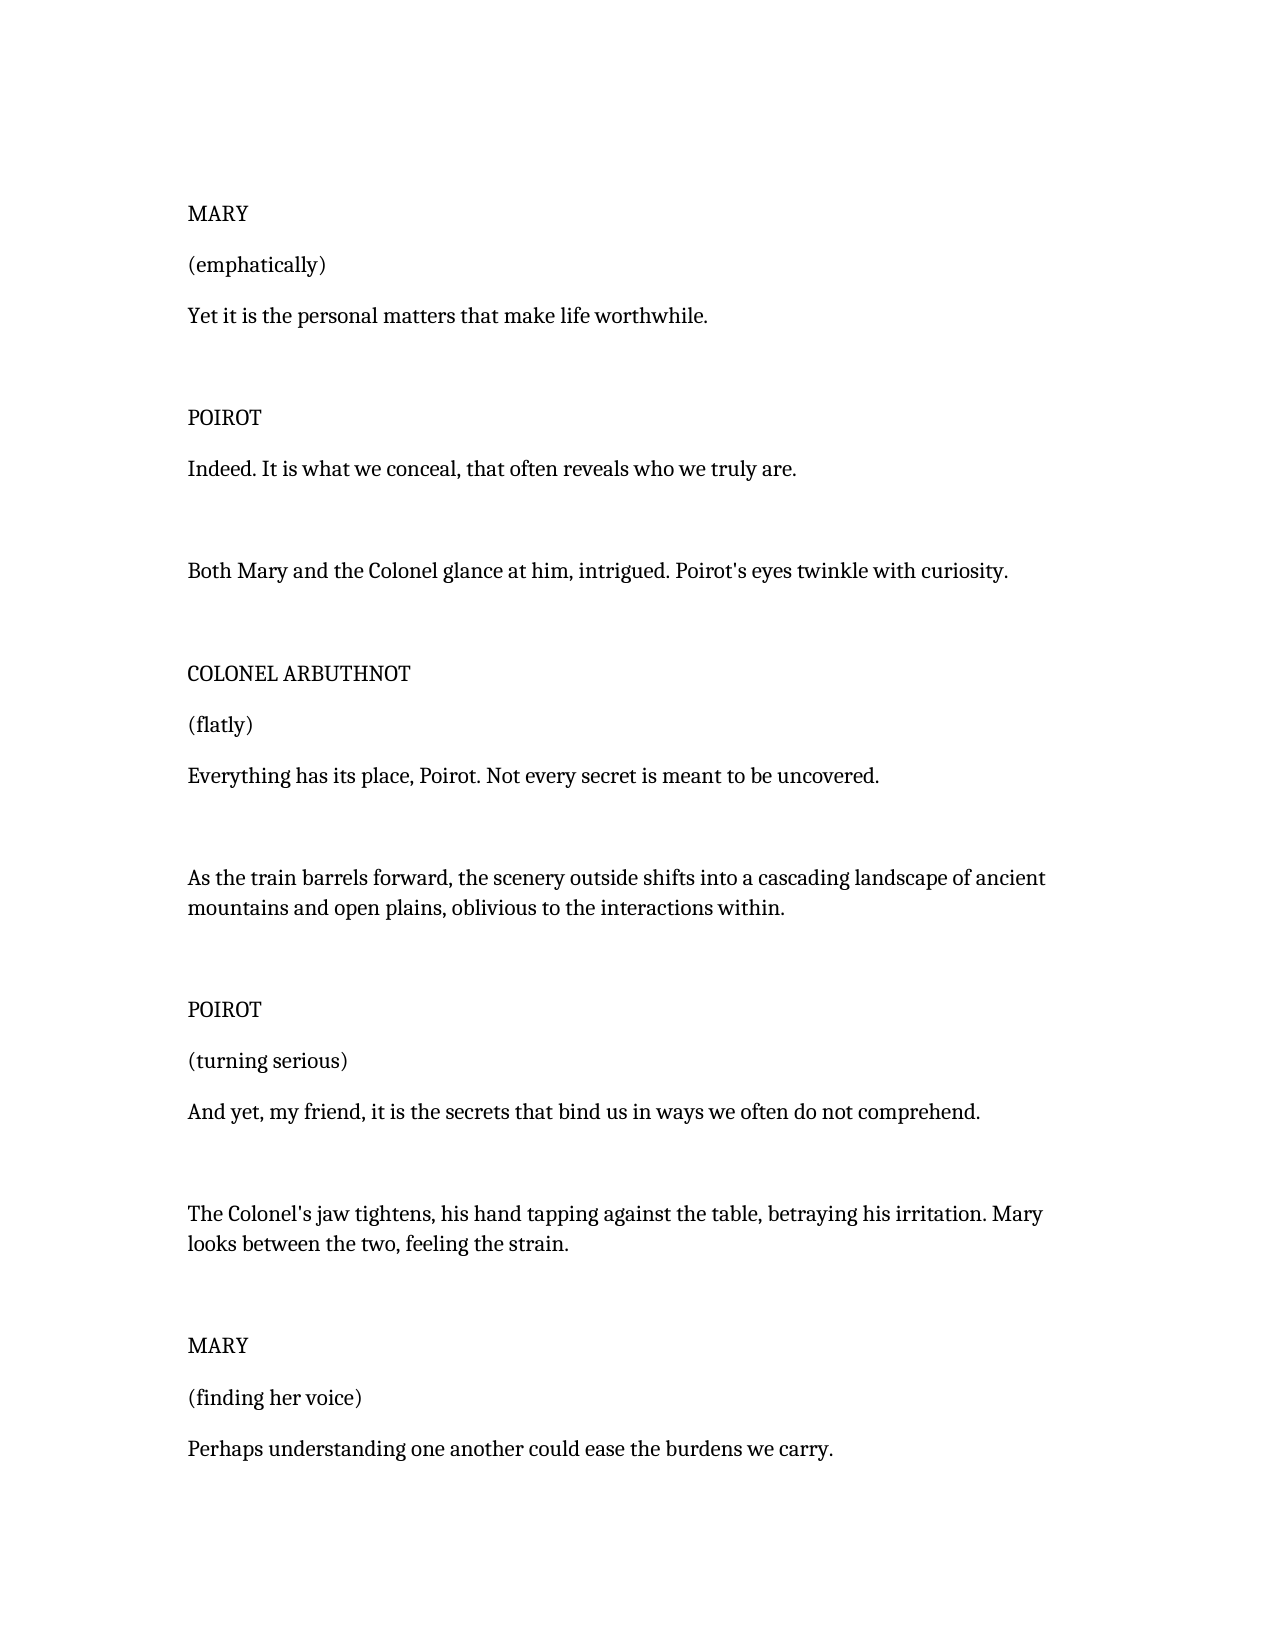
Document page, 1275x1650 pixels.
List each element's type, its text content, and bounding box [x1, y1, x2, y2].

text Yet it is the personal matters that make life worthwhile. [187, 303, 1087, 329]
text The Colonel's jaw tightens, his hand tapping against the table, betraying his irritation. Mary looks between the two, feeling the strain. [187, 1201, 1087, 1258]
text (flatly) [187, 711, 1087, 738]
text COLONEL ARBUTHNOT [187, 660, 1087, 687]
text Perhaps understanding one another could ease the burdens we carry. [187, 1435, 1087, 1462]
text Both Mary and the Colonel glance at him, intrigued. Poirot's eyes twinkle with curiosity. [187, 558, 1087, 585]
text Indeed. It is what we conceal, that often reveals who we truly are. [187, 456, 1087, 483]
text (finding her voice) [187, 1384, 1087, 1411]
text (turning serious) [187, 1048, 1087, 1074]
text POIROT [187, 405, 1087, 432]
text (emphatically) [187, 252, 1087, 278]
text MARY [187, 201, 1087, 227]
text Everything has its place, Poirot. Not every secret is meant to be uncovered. [187, 762, 1087, 789]
text MARY [187, 1333, 1087, 1360]
text And yet, my friend, it is the secrets that bind us in ways we often do not comprehend. [187, 1099, 1087, 1125]
text As the train barrels forward, the scenery outside shifts into a cascading landscape of ancient mountains and open plains, oblivious to the interactions within. [187, 864, 1087, 921]
text POIROT [187, 997, 1087, 1023]
